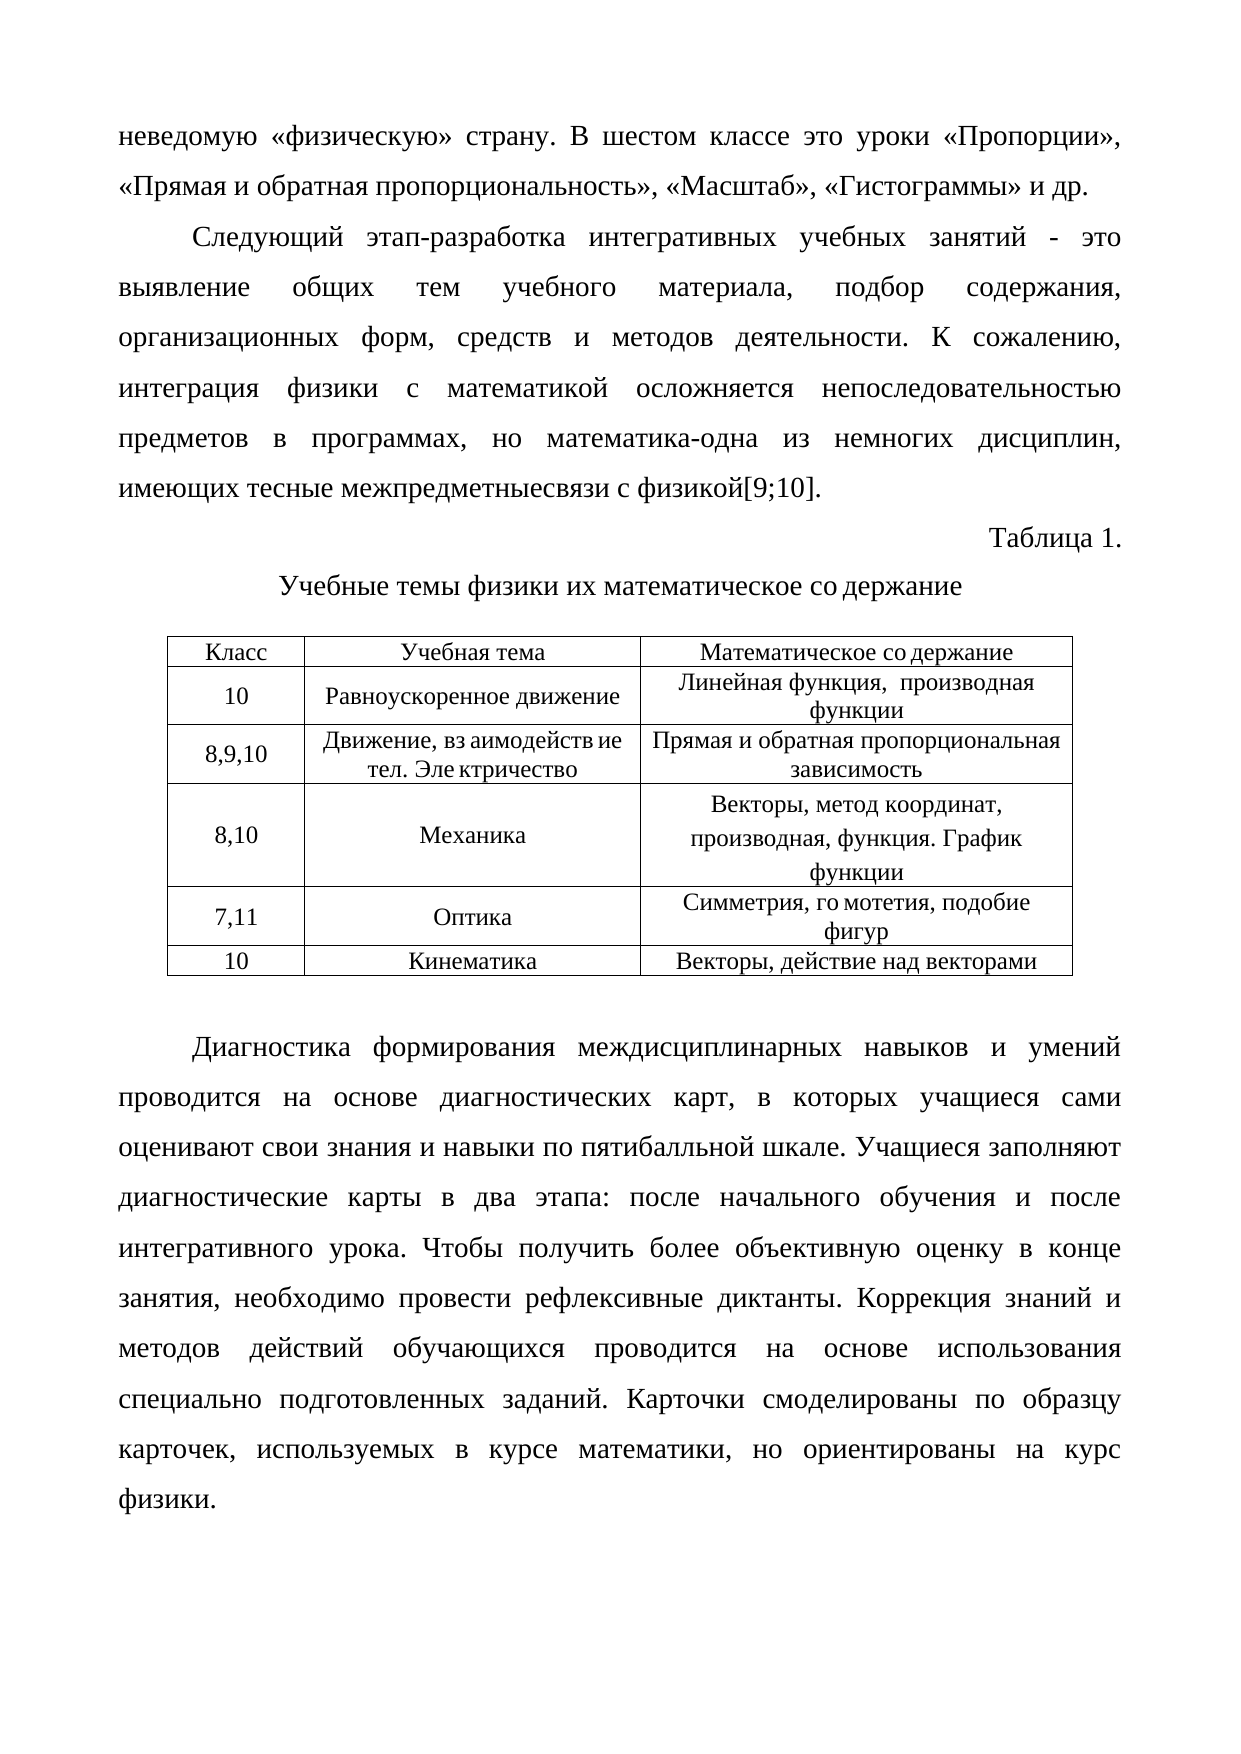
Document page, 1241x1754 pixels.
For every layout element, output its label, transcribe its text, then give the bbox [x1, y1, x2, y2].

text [118, 118, 1122, 202]
table_cell Равноускоренное движение [305, 667, 640, 724]
text Таблица 1. [118, 521, 1122, 554]
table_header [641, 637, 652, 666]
text Следующий этап-разработка интегративных учебных занятий - это выявление общих тем учебного материала, подбор содержания, организационных форм, средств и методов деятельности. К сожалению, интеграция физики с математикой осложняется непоследовательностью предметов в программах, но математика-одна из немногих дисциплин, имеющих тесные межпредметныесвязи с физикой[9;10]. [118, 219, 1122, 504]
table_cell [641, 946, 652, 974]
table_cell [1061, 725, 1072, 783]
table_cell 10 [168, 667, 304, 724]
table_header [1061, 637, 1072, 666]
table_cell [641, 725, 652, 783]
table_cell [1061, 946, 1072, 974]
table_cell Механика [305, 784, 640, 886]
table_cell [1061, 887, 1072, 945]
text Учебные темы физики их математическое со держание [118, 567, 1122, 602]
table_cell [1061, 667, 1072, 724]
table_cell 8,9,10 [168, 725, 304, 783]
table_cell Векторы, метод координат, производная, функция. График функции [641, 784, 1072, 886]
table_cell 7,11 [168, 887, 304, 945]
table_cell Оптика [305, 887, 640, 945]
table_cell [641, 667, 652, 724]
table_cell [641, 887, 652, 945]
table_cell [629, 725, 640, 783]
text Диагностика формирования междисциплинарных навыков и умений проводится на основе диагностических карт, в которых учащиеся сами оценивают свои знания и навыки по пятибалльной шкале. Учащиеся заполняют диагностические карты в два этапа: после начального обучения и после интегративного урока. Чтобы получить более объективную оценку в конце занятия, необходимо провести рефлексивные диктанты. Коррекция знаний и методов действий обучающихся проводится на основе использования специально подготовленных заданий. Карточки смоделированы по образцу карточек, используемых в курсе математики, но ориентированы на курс физики. [118, 1029, 1122, 1515]
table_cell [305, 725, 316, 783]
table_cell 8,10 [168, 784, 304, 886]
